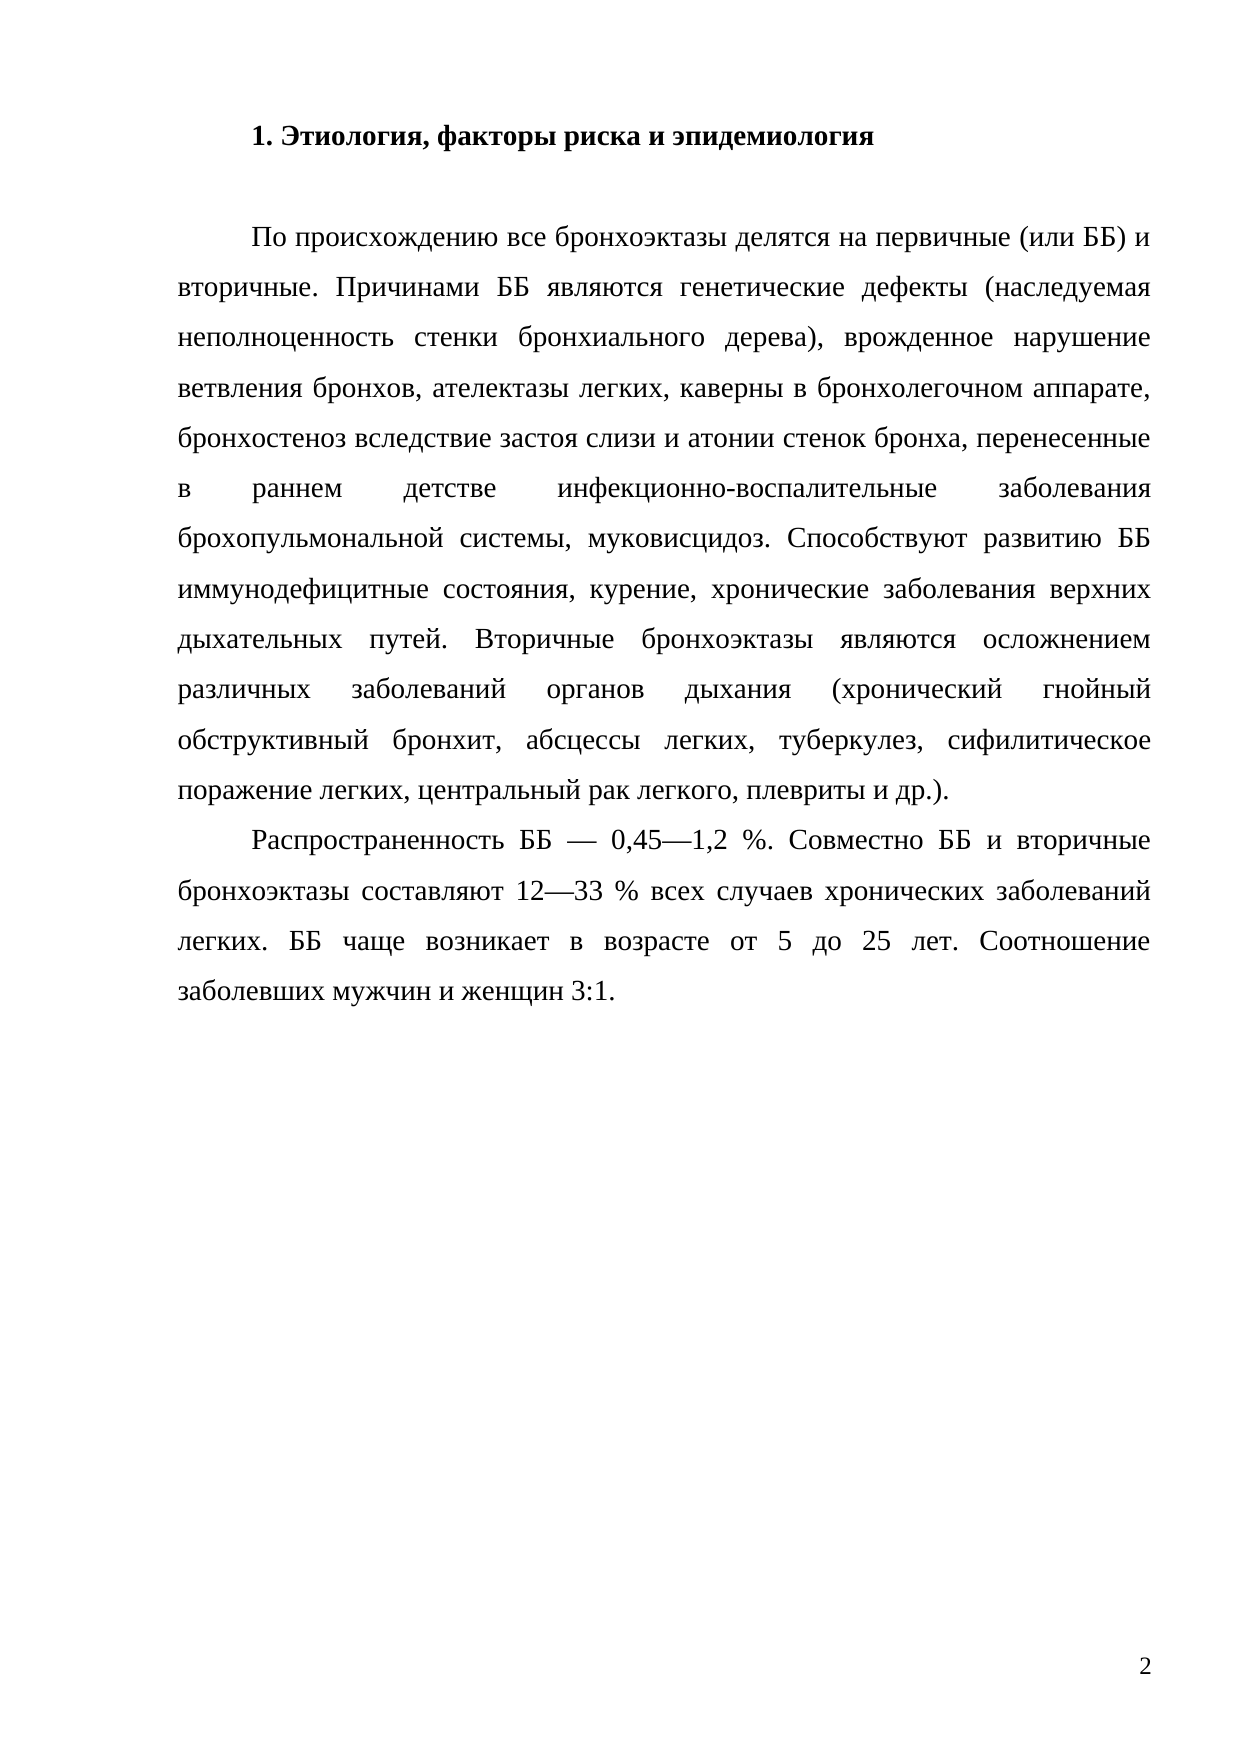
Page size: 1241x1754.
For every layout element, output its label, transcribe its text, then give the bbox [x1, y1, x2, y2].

text По происхождению все бронхоэктазы делятся на первичные (или ББ) и вторичные. Причинами ББ являются генетические дефекты (наследуемая неполноценность стенки бронхиального дерева), врожденное нарушение ветвления бронхов, ателектазы легких, каверны в бронхолегочном аппарате, бронхостеноз вследствие застоя слизи и атонии стенок бронха, перенесенные в раннем детстве инфекционно-воспалительные заболевания брохопульмональной системы, муковисцидоз. Способствуют развитию ББ иммунодефицитные состояния, курение, хронические заболевания верхних дыхательных путей. Вторичные бронхоэктазы являются осложнением различных заболеваний органов дыхания (хронический гнойный обструктивный бронхит, абсцессы легких, туберкулез, сифилитическое поражение легких, центральный рак легкого, плевриты и др.). [177, 219, 1152, 806]
text Распространенность ББ — 0,45—1,2 %. Совместно ББ и вторичные бронхоэктазы составляют 12—33 % всех случаев хронических заболеваний легких. ББ чаще возникает в возрасте от 5 до 25 лет. Соотношение заболевших мужчин и женщин 3:1. [177, 822, 1152, 1007]
text 1. Этиология, факторы риска и эпидемиология [177, 118, 1152, 152]
